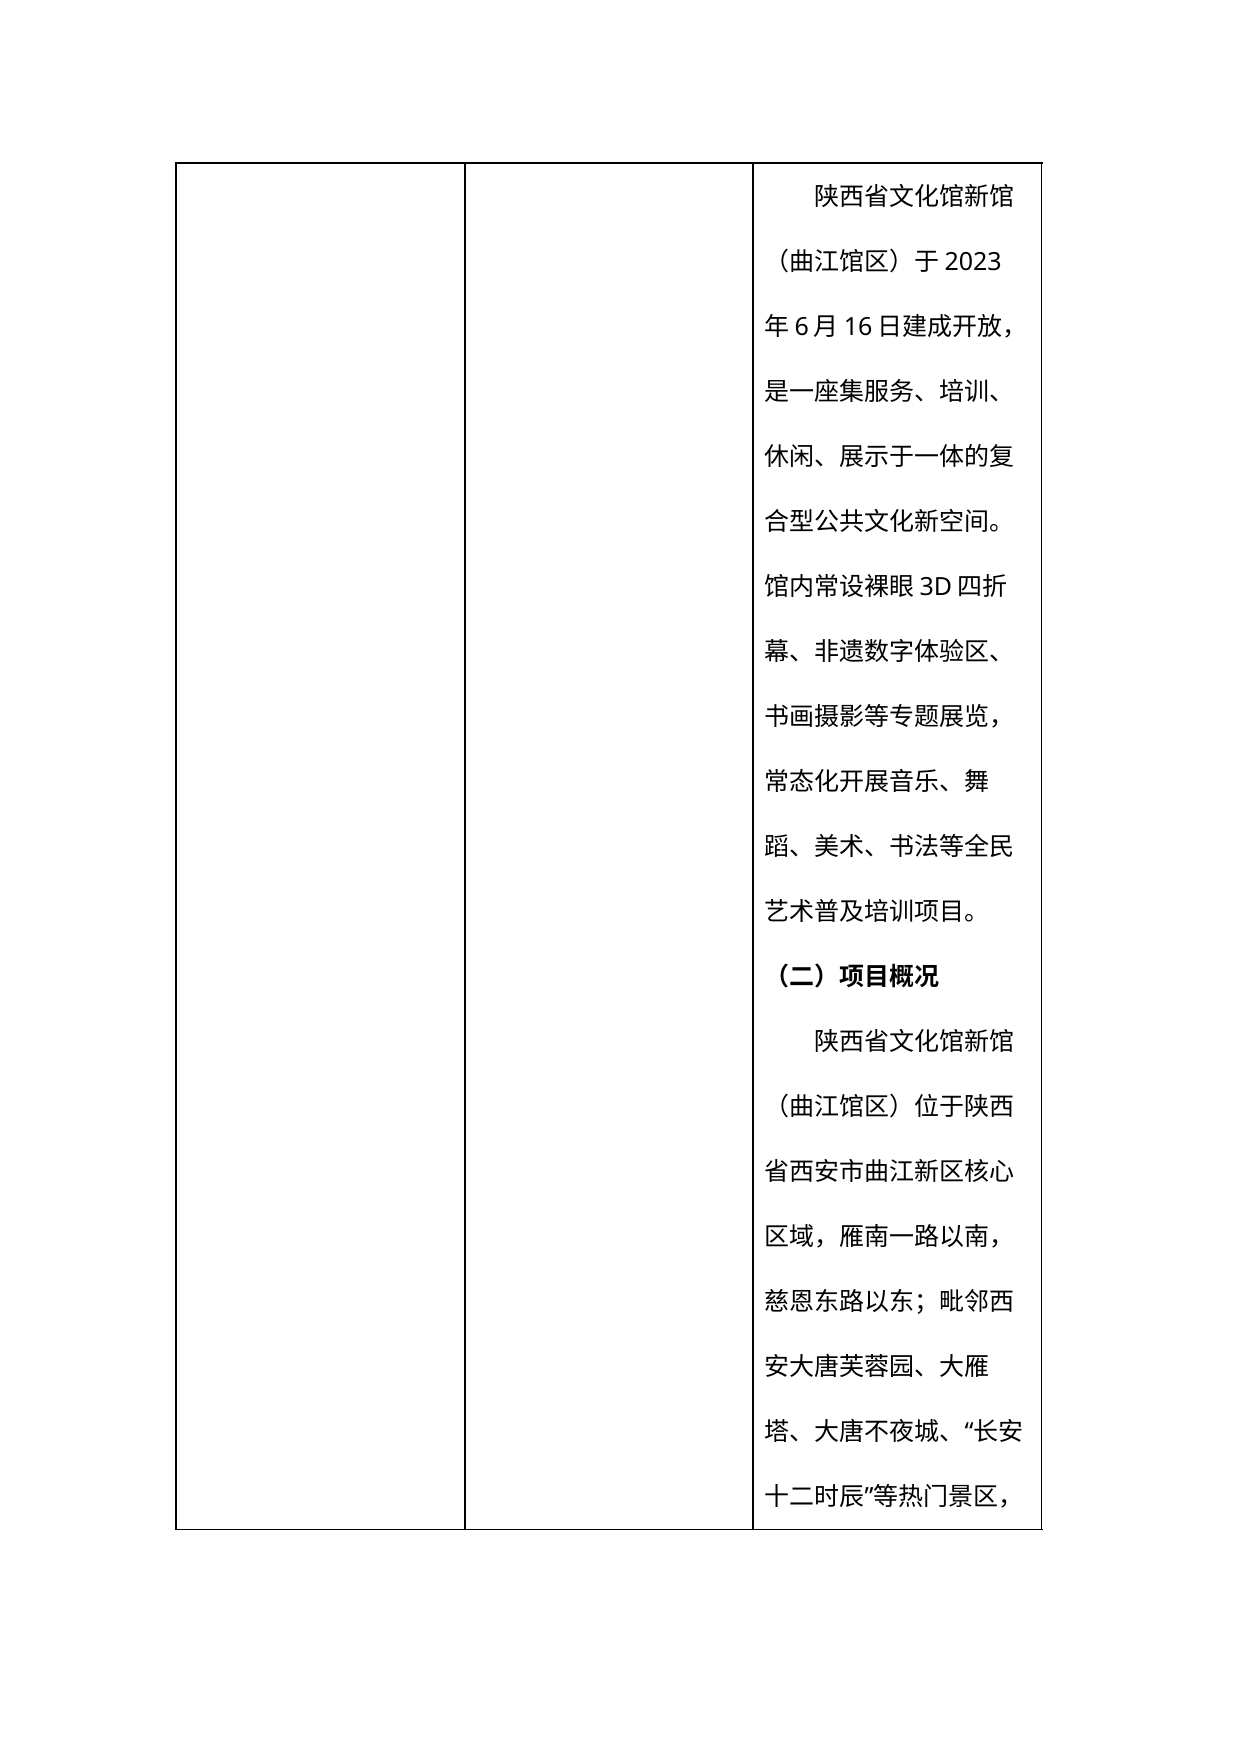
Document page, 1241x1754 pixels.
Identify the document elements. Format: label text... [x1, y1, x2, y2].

table_cell [177, 164, 464, 1528]
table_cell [754, 164, 1041, 1528]
table_cell 2 [466, 164, 752, 1528]
